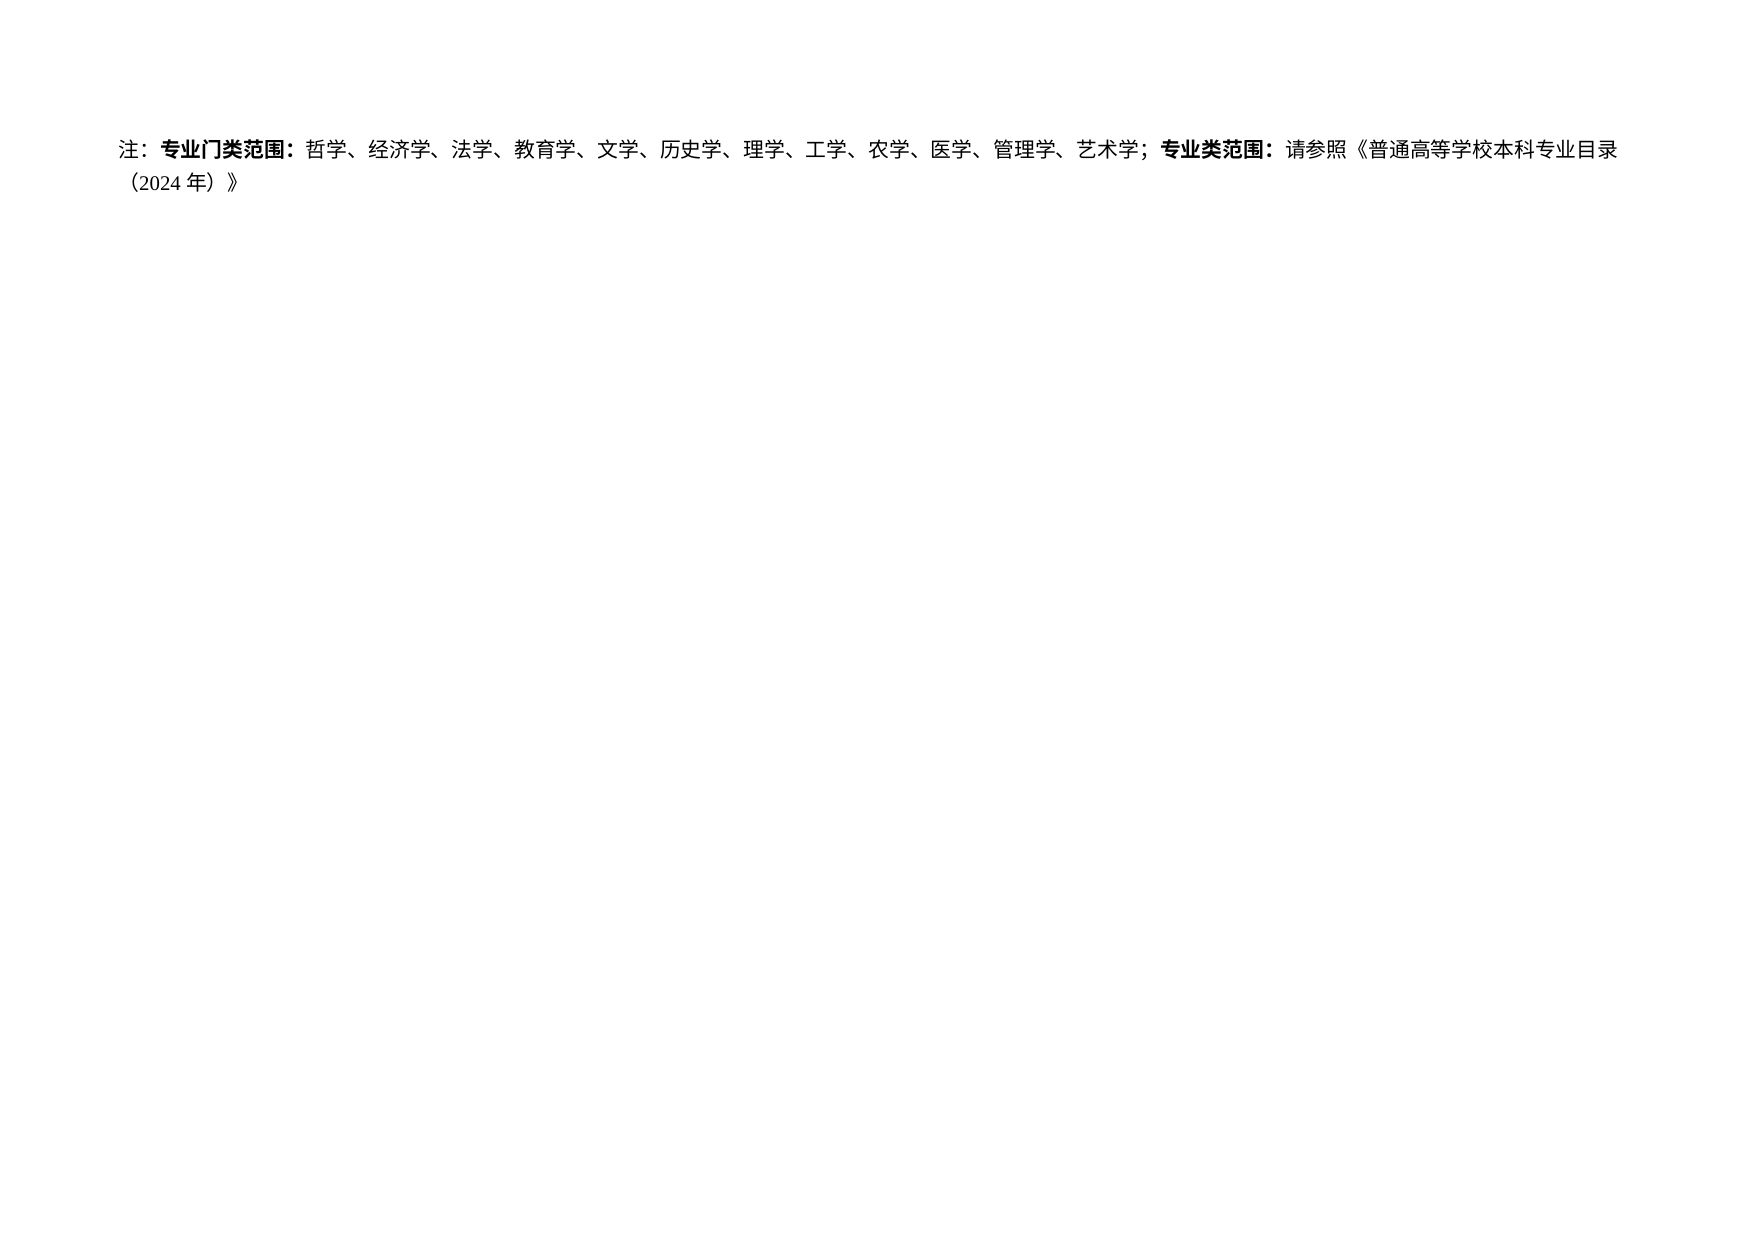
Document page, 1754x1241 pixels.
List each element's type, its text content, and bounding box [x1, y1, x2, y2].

text 注：专业门类范围：哲学、经济学、法学、教育学、文学、历史学、理学、工学、农学、医学、管理学、艺术学；专业类范围：请参照《普通高等学校本科专业目录（2024 年）》 [118, 133, 1636, 198]
